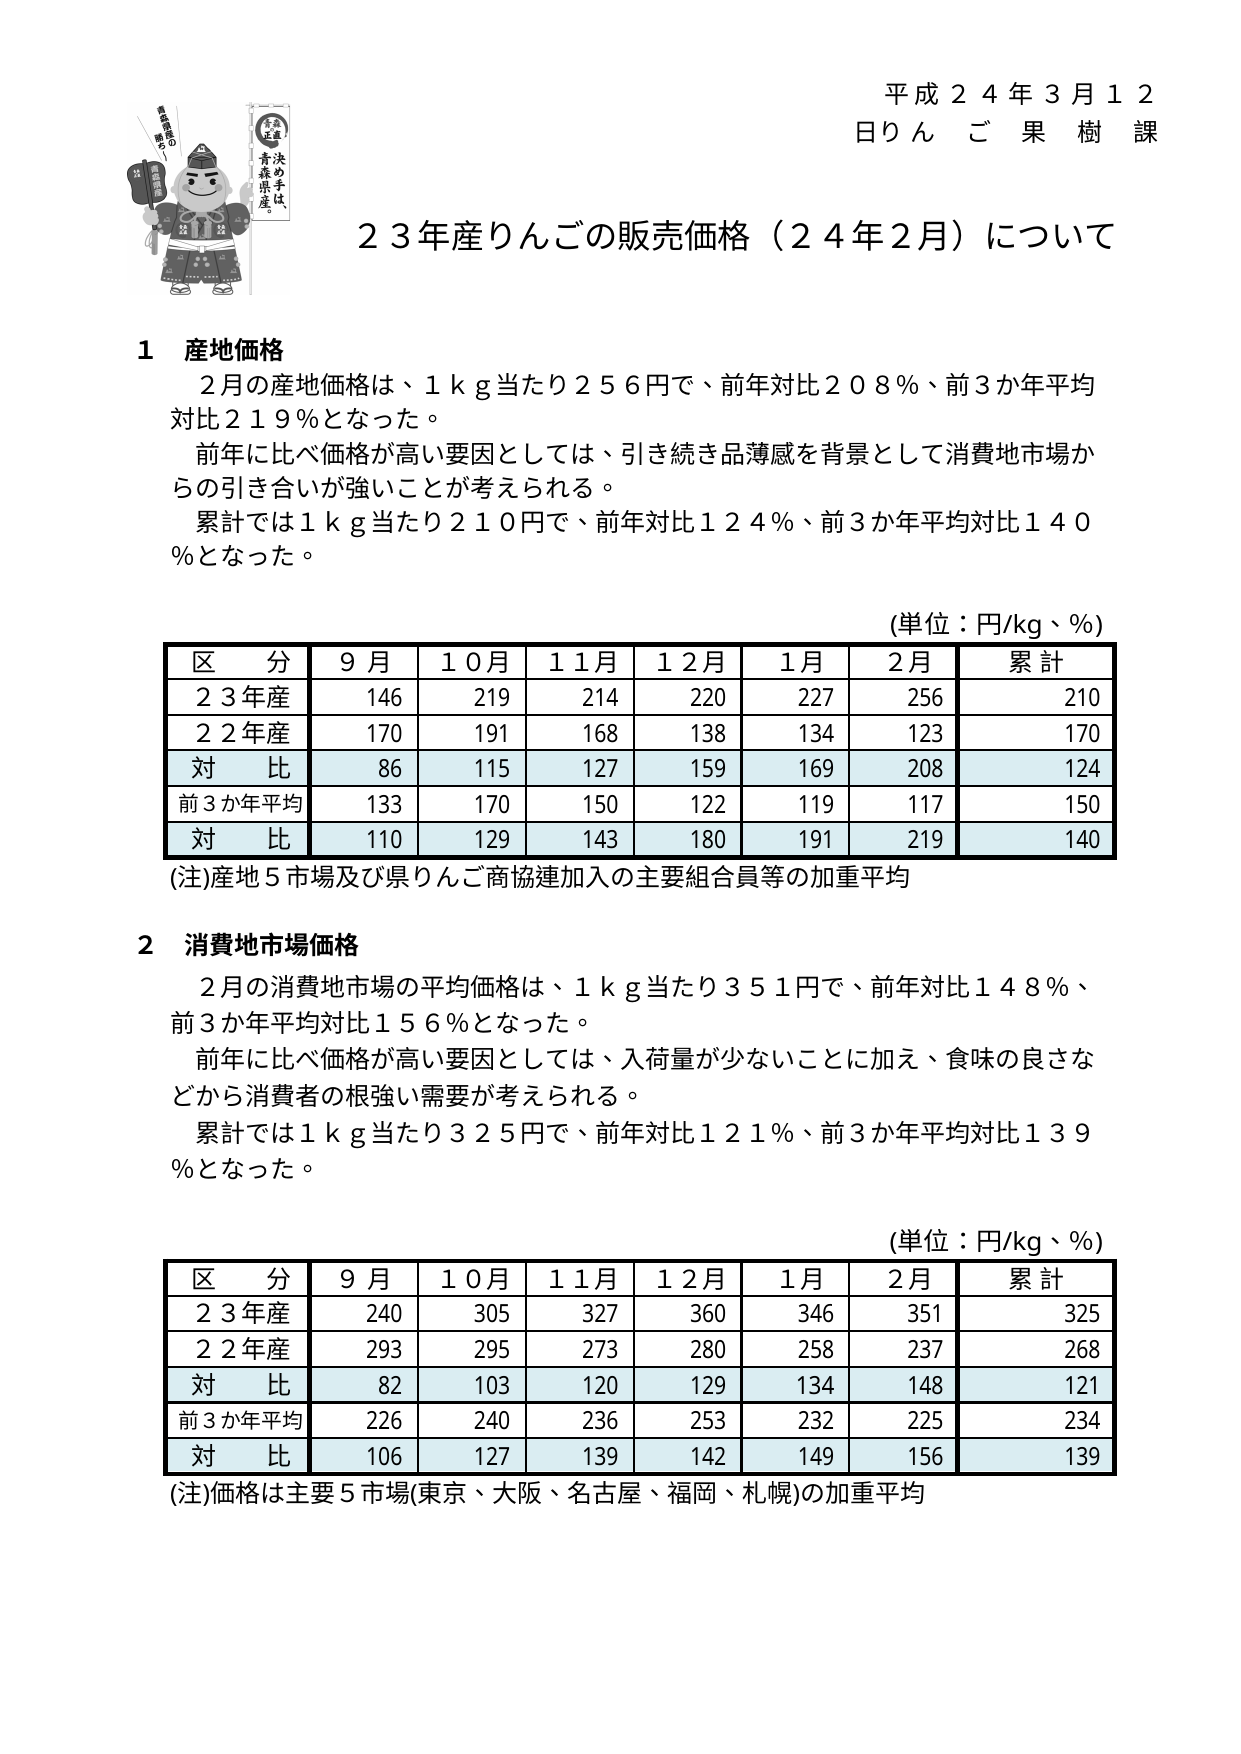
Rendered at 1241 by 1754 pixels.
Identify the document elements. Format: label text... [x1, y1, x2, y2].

table_header 累 計 [960, 1263, 1112, 1294]
table_cell 対 比 [168, 751, 307, 785]
table_cell 143 [527, 823, 633, 855]
table_cell 208 [850, 751, 955, 785]
table_cell 前３か年平均 [168, 1404, 307, 1437]
table_cell 280 [635, 1332, 740, 1366]
table_header １月 [743, 647, 848, 678]
table_cell 273 [527, 1332, 633, 1366]
table_cell ２２年産 [168, 716, 307, 749]
table_cell 180 [635, 823, 740, 855]
table_cell 対 比 [168, 1368, 307, 1401]
table_cell 325 [960, 1297, 1112, 1330]
table_cell 360 [635, 1297, 740, 1330]
table_cell 106 [312, 1439, 417, 1471]
table_cell 258 [743, 1332, 848, 1366]
table_cell 150 [527, 787, 633, 821]
table_cell 148 [850, 1368, 955, 1401]
table_cell 129 [635, 1368, 740, 1401]
table_cell 122 [635, 787, 740, 821]
text ２月の産地価格は、１ｋｇ当たり２５６円で、前年対比２０８％、前３か年平均対比２１９％となった。 [170, 368, 1095, 436]
table_cell 139 [527, 1439, 633, 1471]
table_cell ２３年産 [168, 1297, 307, 1330]
text 累計では１ｋｇ当たり２１０円で、前年対比１２４％、前３か年平均対比１４０ [195, 505, 1169, 538]
table_cell 134 [743, 1368, 848, 1401]
subtitle ２ 消費地市場価格 [134, 895, 1169, 970]
table_cell 150 [960, 787, 1112, 821]
table_cell 256 [850, 680, 955, 714]
table_cell 227 [743, 680, 848, 714]
table_header １０月 [419, 647, 525, 678]
table_cell 170 [419, 787, 525, 821]
table_cell 159 [635, 751, 740, 785]
table_cell 117 [850, 787, 955, 821]
table_cell 226 [312, 1404, 417, 1437]
table_header ２月 [850, 647, 955, 678]
table_cell 240 [312, 1297, 417, 1330]
table_cell 140 [960, 823, 1112, 855]
table_cell 123 [850, 716, 955, 749]
table_header １月 [743, 1263, 848, 1294]
table_cell 268 [960, 1332, 1112, 1366]
table_header １１月 [527, 647, 633, 678]
table_header １１月 [527, 1263, 633, 1294]
table_cell 120 [527, 1368, 633, 1401]
table_cell 327 [527, 1297, 633, 1330]
text (単位：円/kg、％) [890, 607, 1169, 641]
table_cell 134 [743, 716, 848, 749]
table_cell 142 [635, 1439, 740, 1471]
table_cell 129 [419, 823, 525, 855]
table_cell 対 比 [168, 1439, 307, 1471]
table_cell ２３年産 [168, 680, 307, 714]
text (注)産地５市場及び県りんご商協連加入の主要組合員等の加重平均 [170, 860, 1169, 894]
table_cell 305 [419, 1297, 525, 1330]
table_header １０月 [419, 1263, 525, 1294]
table_header 区 分 [168, 647, 307, 678]
text 平成２ ４ 年３ 月１ ２ 日り ん ご 果 樹 課 [854, 76, 1158, 149]
table_cell 139 [960, 1439, 1112, 1471]
table_cell ２２年産 [168, 1332, 307, 1366]
table_cell 169 [743, 751, 848, 785]
text 累計では１ｋｇ当たり３２５円で、前年対比１２１％、前３か年平均対比１３９ [195, 1115, 1169, 1149]
subtitle １ 産地価格 [134, 328, 1169, 368]
table_cell 124 [960, 751, 1112, 785]
table_cell 127 [527, 751, 633, 785]
table_cell 234 [960, 1404, 1112, 1437]
table_cell 103 [419, 1368, 525, 1401]
table_header 累 計 [960, 647, 1112, 678]
table_cell 253 [635, 1404, 740, 1437]
table_cell 220 [635, 680, 740, 714]
table_cell 219 [419, 680, 525, 714]
text ２月の消費地市場の平均価格は、１ｋｇ当たり３５１円で、前年対比１４８％、前３か年平均対比１５６％となった。 [170, 970, 1095, 1040]
table_cell 82 [312, 1368, 417, 1401]
table_cell 86 [312, 751, 417, 785]
table_header １２月 [635, 647, 740, 678]
picture [127, 102, 290, 295]
table_cell 293 [312, 1332, 417, 1366]
table_cell 191 [419, 716, 525, 749]
table_cell 119 [743, 787, 848, 821]
table_cell 232 [743, 1404, 848, 1437]
text 前年に比べ価格が高い要因としては、引き続き品薄感を背景として消費地市場からの引き合いが強いことが考えられる。 [170, 436, 1095, 505]
table_cell 351 [850, 1297, 955, 1330]
table_cell 170 [960, 716, 1112, 749]
text ２３年産りんごの販売価格（２４年２月）について [351, 212, 1169, 258]
table_cell 295 [419, 1332, 525, 1366]
table_cell 214 [527, 680, 633, 714]
table_cell 115 [419, 751, 525, 785]
table_cell 225 [850, 1404, 955, 1437]
table_cell 237 [850, 1332, 955, 1366]
table_cell 121 [960, 1368, 1112, 1401]
table_cell 146 [312, 680, 417, 714]
table_cell 191 [743, 823, 848, 855]
table_cell 110 [312, 823, 417, 855]
table_cell 219 [850, 823, 955, 855]
table_cell 210 [960, 680, 1112, 714]
table_cell 240 [419, 1404, 525, 1437]
table_header ９ 月 [312, 647, 417, 678]
table_cell 156 [850, 1439, 955, 1471]
table_cell 138 [635, 716, 740, 749]
table_header 区 分 [168, 1263, 307, 1294]
table_cell 133 [312, 787, 417, 821]
text ％となった。 [170, 538, 1169, 572]
table_header １２月 [635, 1263, 740, 1294]
text ％となった。 [170, 1152, 1169, 1186]
table_cell 対 比 [168, 823, 307, 855]
table_cell 127 [419, 1439, 525, 1471]
text (注)価格は主要５市場(東京、大阪、名古屋、福岡、札幌)の加重平均 [170, 1476, 1169, 1510]
table_cell 170 [312, 716, 417, 749]
table_cell 168 [527, 716, 633, 749]
table_cell 前３か年平均 [168, 787, 307, 821]
table_cell 149 [743, 1439, 848, 1471]
table_cell 236 [527, 1404, 633, 1437]
table_header ２月 [850, 1263, 955, 1294]
table_cell 346 [743, 1297, 848, 1330]
text 前年に比べ価格が高い要因としては、入荷量が少ないことに加え、食味の良さなどから消費者の根強い需要が考えられる。 [170, 1042, 1095, 1113]
text (単位：円/kg、％) [854, 1223, 1102, 1257]
table_header ９ 月 [312, 1263, 417, 1294]
